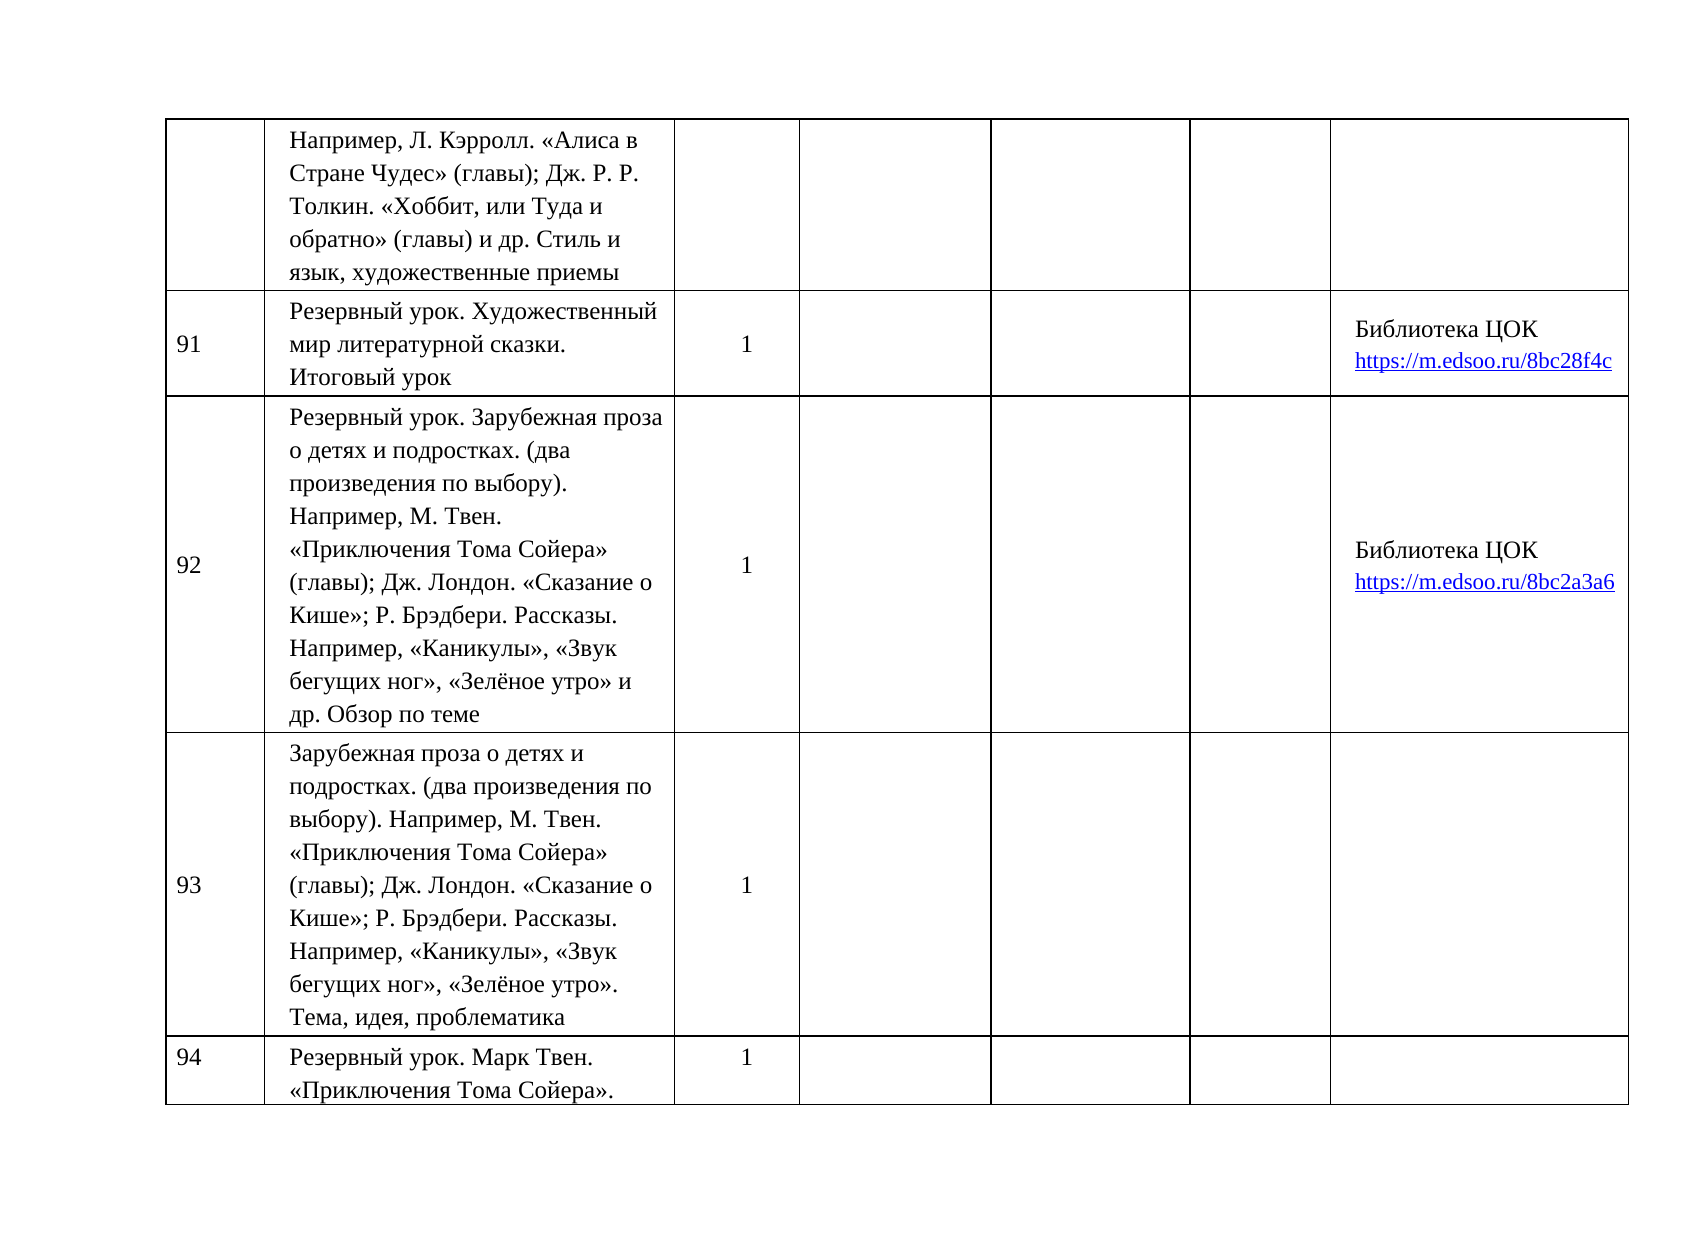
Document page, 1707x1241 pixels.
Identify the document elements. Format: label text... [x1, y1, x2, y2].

table_cell [800, 1037, 990, 1104]
table_cell [800, 397, 990, 732]
table_cell 90 [167, 120, 264, 289]
table_cell 92 [167, 397, 264, 732]
table_cell [1191, 733, 1330, 1035]
table_cell [800, 120, 990, 289]
table_cell 1 [675, 397, 799, 732]
table_cell [1191, 120, 1330, 289]
table_cell Зарубежная проза о детях и подростках. (два произведения по выбору). Например, М. Твен. «Приключения Тома Сойера» (главы); Дж. Лондон. «Сказание о Кише»; Р. Брэдбери. Рассказы. Например, «Каникулы», «Звук бегущих ног», «Зелёное утро». Тема, идея, проблематика [265, 733, 674, 1035]
table_cell Резервный урок. Зарубежная проза о детях и подростках. (два произведения по выбору). Например, М. Твен. «Приключения Тома Сойера» (главы); Дж. Лондон. «Сказание о Кише»; Р. Брэдбери. Рассказы. Например, «Каникулы», «Звук бегущих ног», «Зелёное утро» и др. Обзор по теме [265, 397, 674, 732]
table_cell Резервный урок. Художественный мир литературной сказки. Итоговый урок [265, 291, 674, 395]
table_cell [1331, 1037, 1628, 1104]
table_cell [992, 120, 1189, 289]
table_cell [1331, 120, 1628, 289]
table_cell [992, 1037, 1189, 1104]
table_cell [1331, 733, 1628, 1035]
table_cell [265, 120, 674, 289]
table_cell Библиотека ЦОК https://m.edsoo.ru/8bc2a3a6 [1331, 397, 1628, 732]
table_cell 1 [675, 291, 799, 395]
table_cell [1191, 291, 1330, 395]
table_cell [992, 397, 1189, 732]
table_cell [992, 291, 1189, 395]
table_cell [1191, 1037, 1330, 1104]
table_cell 94 [167, 1037, 264, 1104]
table_cell 1 [675, 1037, 799, 1104]
table_cell 93 [167, 733, 264, 1035]
table_cell [992, 733, 1189, 1035]
table_cell 1 [675, 120, 799, 289]
table_cell [800, 733, 990, 1035]
table_cell [1191, 397, 1330, 732]
table_cell 91 [167, 291, 264, 395]
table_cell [265, 1037, 674, 1104]
table_cell [800, 291, 990, 395]
table_cell Библиотека ЦОК https://m.edsoo.ru/8bc28f4c [1331, 291, 1628, 395]
table_cell 1 [675, 733, 799, 1035]
